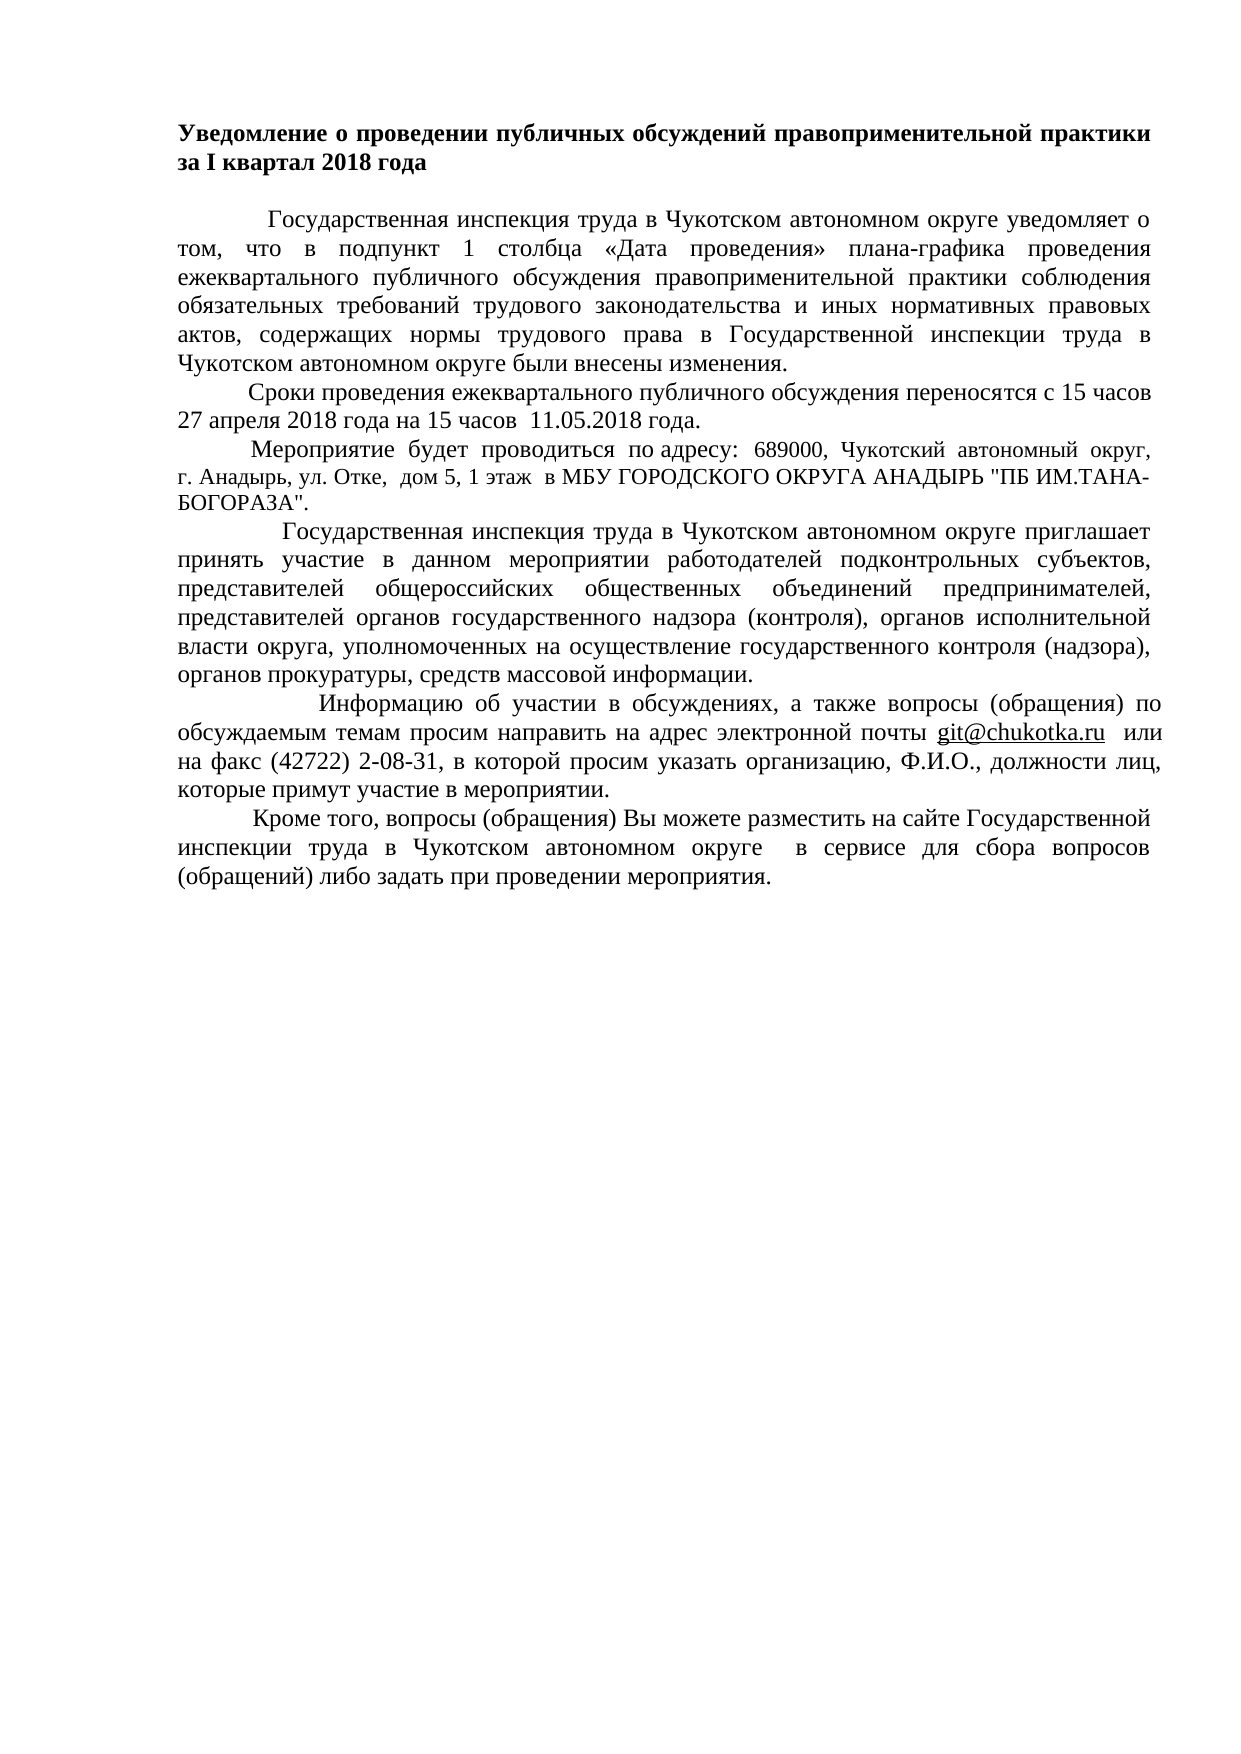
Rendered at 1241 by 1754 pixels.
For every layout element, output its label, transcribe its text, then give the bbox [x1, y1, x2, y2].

text Государственная инспекция труда в Чукотском автономном округе приглашает принять участие в данном мероприятии работодателей подконтрольных субъектов, представителей общероссийских общественных объединений предпринимателей, представителей органов государственного надзора (контроля), органов исполнительной власти округа, уполномоченных на осуществление государственного контроля (надзора), органов прокуратуры, средств массовой информации. [177, 516, 1152, 688]
text Государственная инспекция труда в Чукотском автономном округе уведомляет о том, что в подпункт 1 столбца «Дата проведения» плана-графика проведения ежеквартального публичного обсуждения правоприменительной практики соблюдения обязательных требований трудового законодательства и иных нормативных правовых актов, содержащих нормы трудового права в Государственной инспекции труда в Чукотском автономном округе были внесены изменения. [177, 204, 1152, 377]
text Информацию об участии в обсуждениях, а также вопросы (обращения) по обсуждаемым темам просим направить на адрес электронной почты git@chukotka.ru или на факс (42722) 2-08-31, в которой просим указать организацию, Ф.И.О., должности лиц, которые примут участие в мероприятии. [177, 688, 1163, 803]
text Сроки проведения ежеквартального публичного обсуждения переносятся с 15 часов 27 апреля 2018 года на 15 часов 11.05.2018 года. [177, 377, 1152, 434]
text Мероприятие будет проводиться по адресу: 689000, Чукотский автономный округ, г. Анадырь, ул. Отке, дом 5, 1 этаж в МБУ ГОРОДСКОГО ОКРУГА АНАДЫРЬ "ПБ ИМ.ТАНА-БОГОРАЗА". [177, 434, 1152, 516]
text Уведомление о проведении публичных обсуждений правоприменительной практики за I квартал 2018 года [177, 118, 1152, 176]
text Кроме того, вопросы (обращения) Вы можете разместить на сайте Государственной инспекции труда в Чукотском автономном округе в сервисе для сбора вопросов (обращений) либо задать при проведении мероприятия. [177, 803, 1152, 889]
